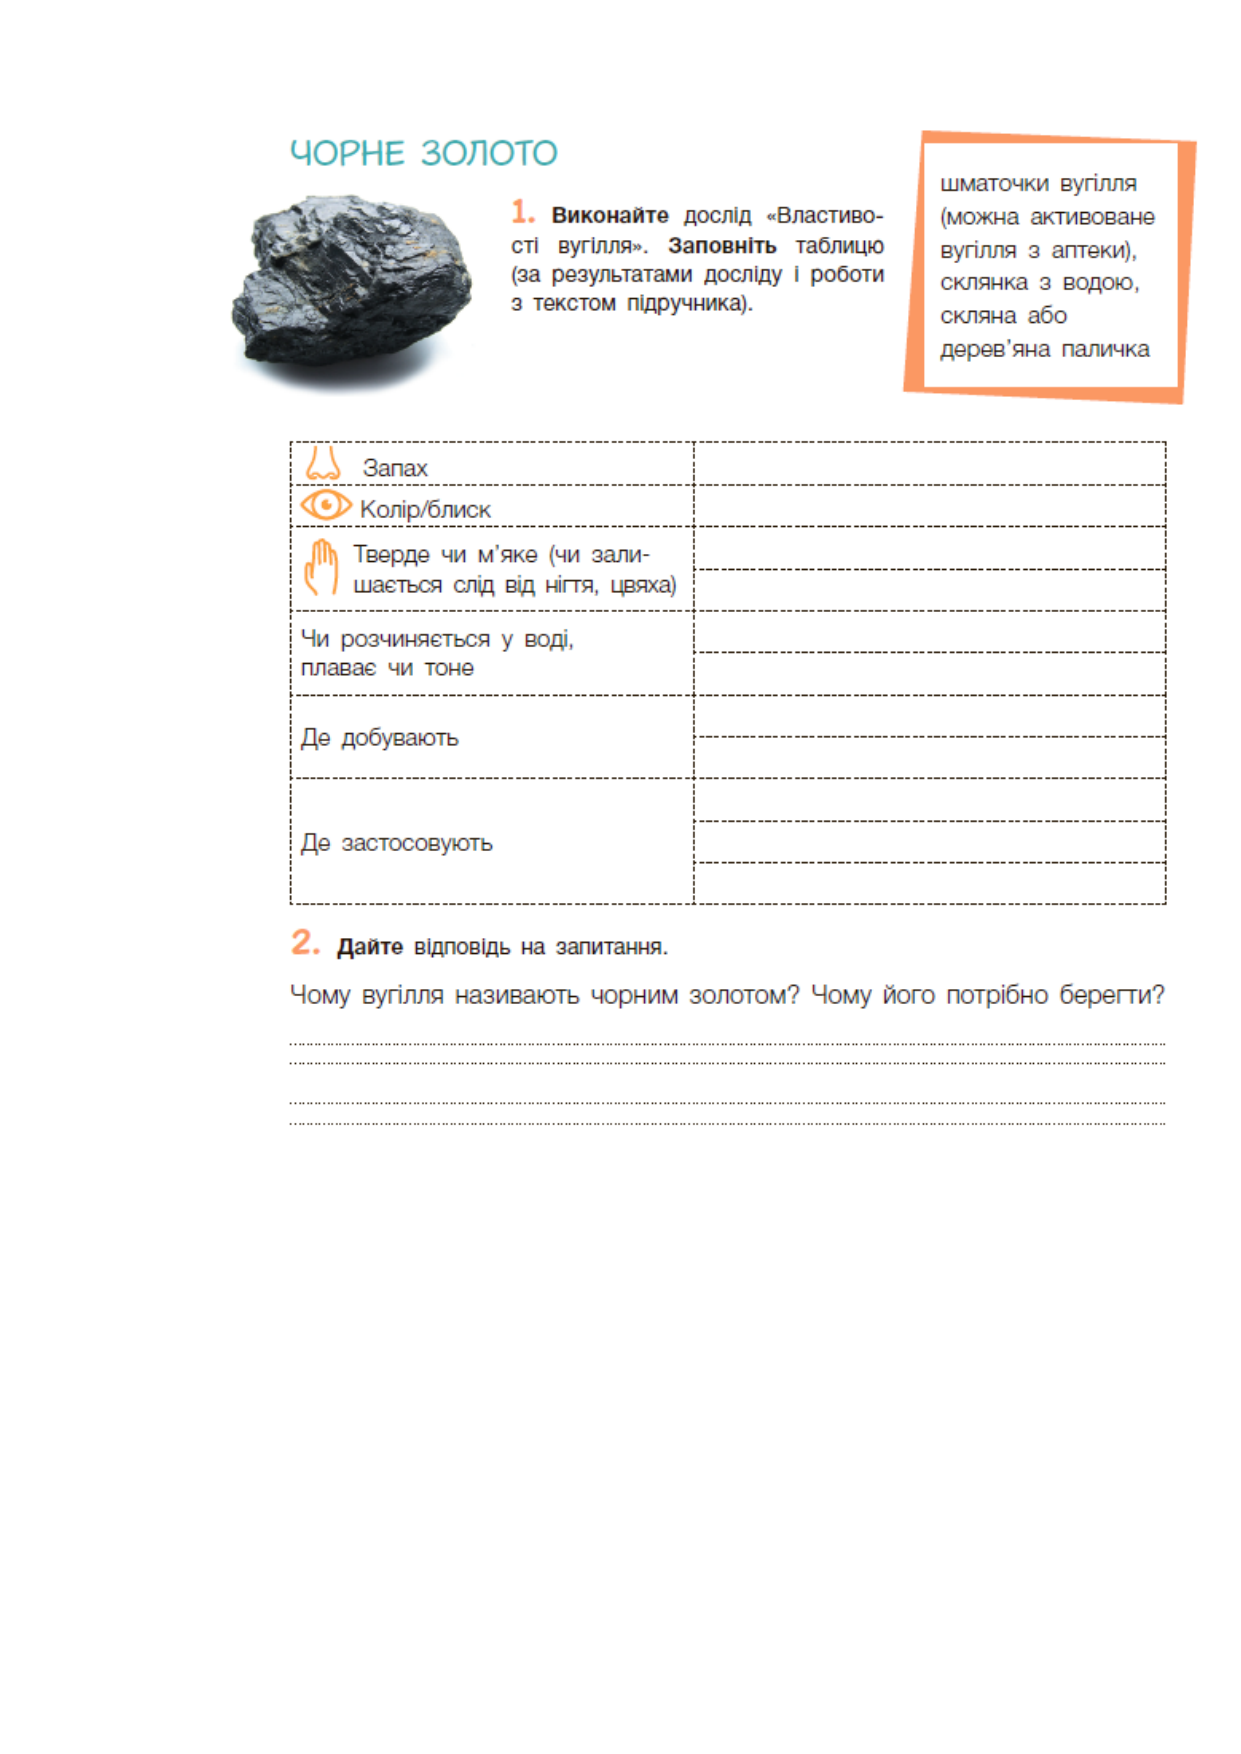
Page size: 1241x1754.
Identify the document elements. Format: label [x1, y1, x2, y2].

picture [177, 118, 1237, 1149]
